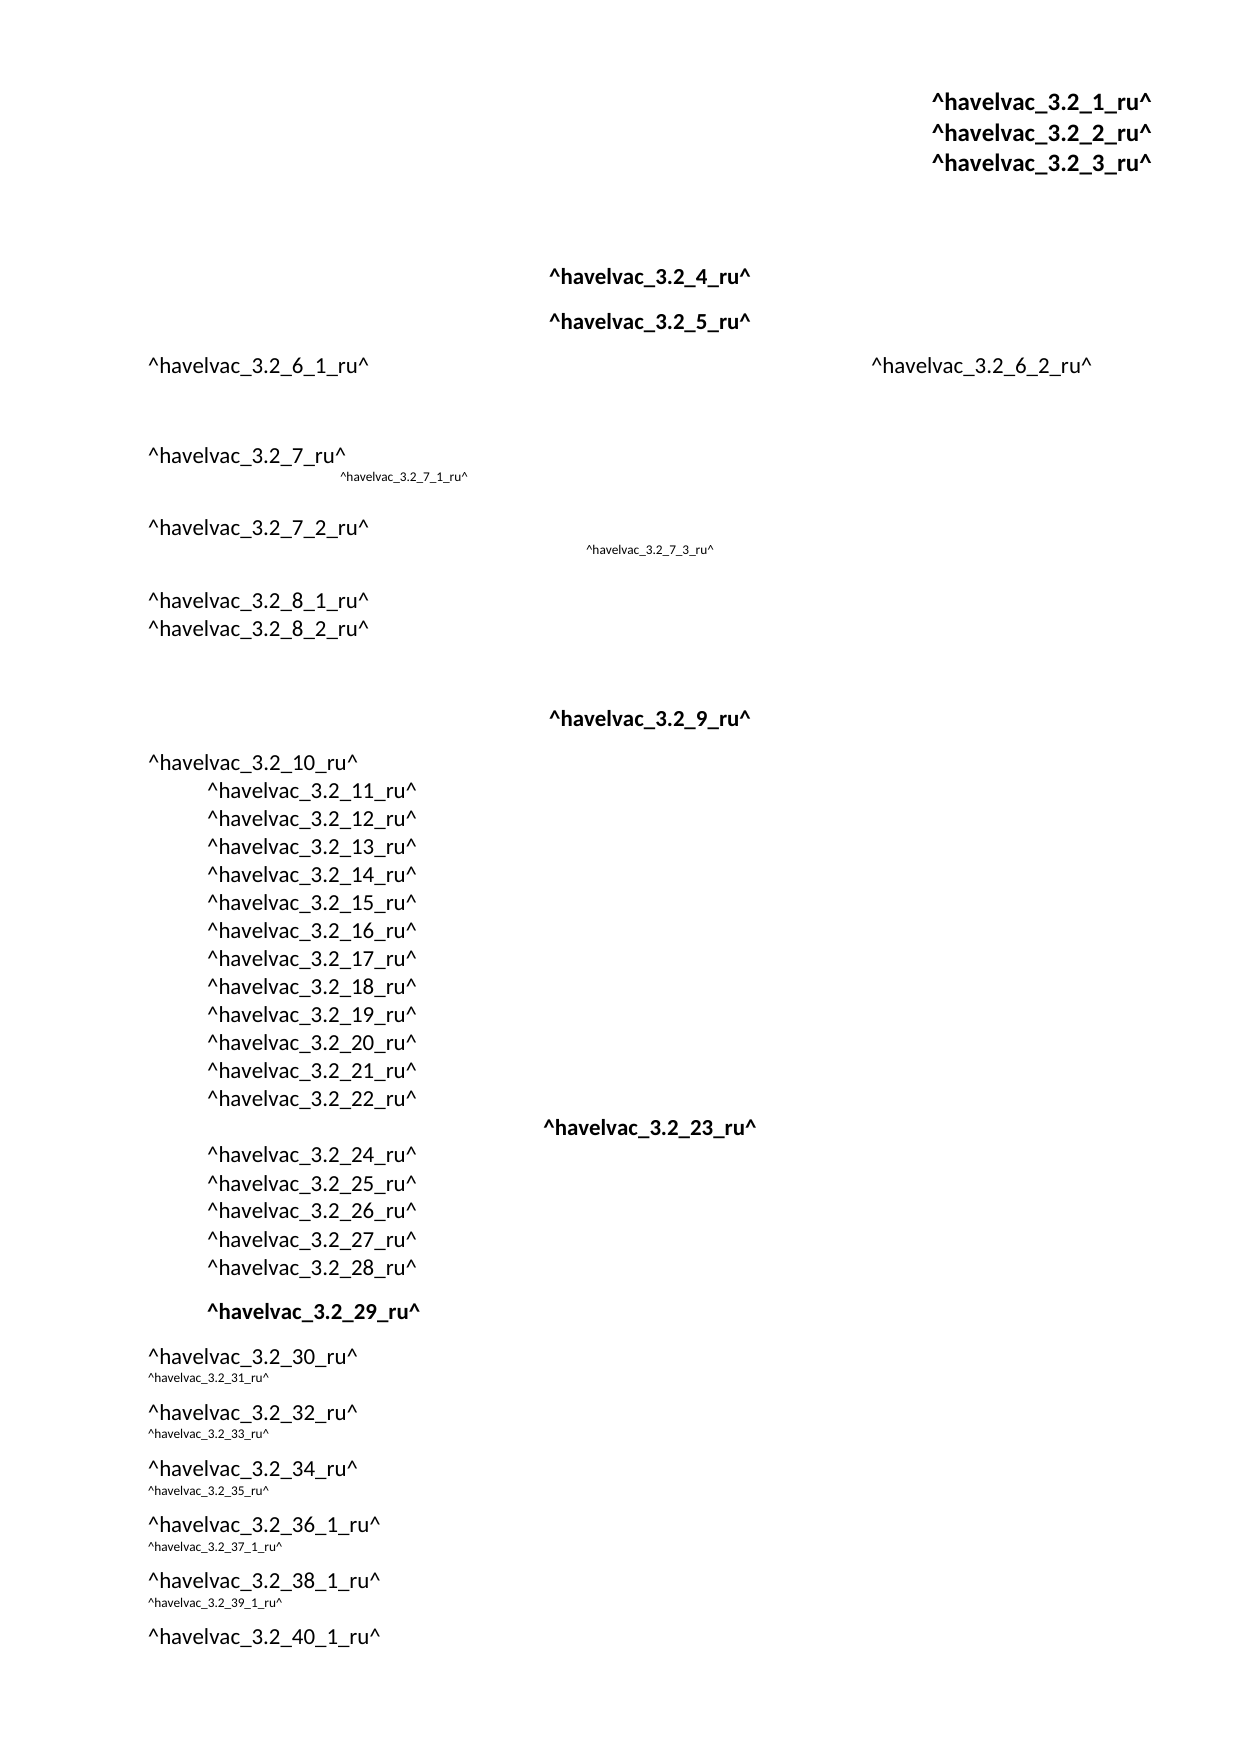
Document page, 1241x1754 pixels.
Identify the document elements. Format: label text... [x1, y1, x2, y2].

text ^havelvac_3.2_34_ru^ [148, 1454, 1152, 1482]
text ^havelvac_3.2_7_1_ru^ [340, 469, 1152, 497]
text ^havelvac_3.2_27_ru^ [148, 1225, 1152, 1253]
text ^havelvac_3.2_24_ru^ [148, 1141, 1152, 1169]
text ^havelvac_3.2_35_ru^ [148, 1482, 709, 1510]
text ^havelvac_3.2_12_ru^ [148, 804, 1152, 832]
text ^havelvac_3.2_26_ru^ [148, 1197, 1152, 1225]
text ^havelvac_3.2_7_ru^ [148, 441, 1152, 469]
text ^havelvac_3.2_14_ru^ [148, 860, 1152, 888]
text ^havelvac_3.2_16_ru^ [148, 916, 1152, 944]
text ^havelvac_3.2_7_3_ru^ [148, 542, 1152, 569]
text ^havelvac_3.2_39_1_ru^ [148, 1594, 1152, 1622]
text ^havelvac_3.2_31_ru^ [148, 1370, 709, 1398]
table_header ^havelvac_3.2_6_2_ru^ [635, 351, 1104, 396]
text ^havelvac_3.2_30_ru^ [148, 1342, 1152, 1370]
text ^havelvac_3.2_38_1_ru^ [148, 1566, 1152, 1594]
text ^havelvac_3.2_7_2_ru^ [148, 513, 1152, 542]
text ^havelvac_3.2_10_ru^ [148, 748, 1152, 776]
text ^havelvac_3.2_11_ru^ [148, 776, 1152, 804]
text ^havelvac_3.2_32_ru^ [148, 1398, 1152, 1426]
text ^havelvac_3.2_15_ru^ [148, 888, 1152, 916]
text ^havelvac_3.2_21_ru^ [148, 1057, 1152, 1084]
text ^havelvac_3.2_36_1_ru^ [148, 1510, 1152, 1538]
text ^havelvac_3.2_18_ru^ [148, 972, 1152, 1001]
text ^havelvac_3.2_28_ru^ [148, 1253, 1152, 1281]
text ^havelvac_3.2_8_1_ru^ [148, 586, 1152, 614]
text ^havelvac_3.2_19_ru^ [148, 1001, 1152, 1028]
text ^havelvac_3.2_40_1_ru^ [148, 1622, 1152, 1650]
text ^havelvac_3.2_4_ru^ [148, 262, 1152, 290]
text ^havelvac_3.2_20_ru^ [148, 1028, 1152, 1057]
text ^havelvac_3.2_9_ru^ [148, 704, 1152, 732]
text ^havelvac_3.2_29_ru^ [148, 1297, 1152, 1325]
text ^havelvac_3.2_37_1_ru^ [148, 1538, 1152, 1566]
text ^havelvac_3.2_3_ru^ [177, 147, 1152, 178]
text ^havelvac_3.2_25_ru^ [148, 1169, 1152, 1197]
text ^havelvac_3.2_1_ru^ [148, 86, 1152, 117]
text ^havelvac_3.2_2_ru^ [177, 117, 1152, 147]
text ^havelvac_3.2_8_2_ru^ [148, 614, 1152, 642]
text ^havelvac_3.2_13_ru^ [148, 832, 1152, 860]
text ^havelvac_3.2_23_ru^ [148, 1113, 1152, 1141]
text ^havelvac_3.2_17_ru^ [148, 944, 1152, 972]
text ^havelvac_3.2_33_ru^ [148, 1426, 709, 1454]
text ^havelvac_3.2_5_ru^ [148, 307, 1152, 335]
table_header ^havelvac_3.2_6_1_ru^ [136, 351, 635, 396]
text ^havelvac_3.2_22_ru^ [148, 1084, 1152, 1113]
